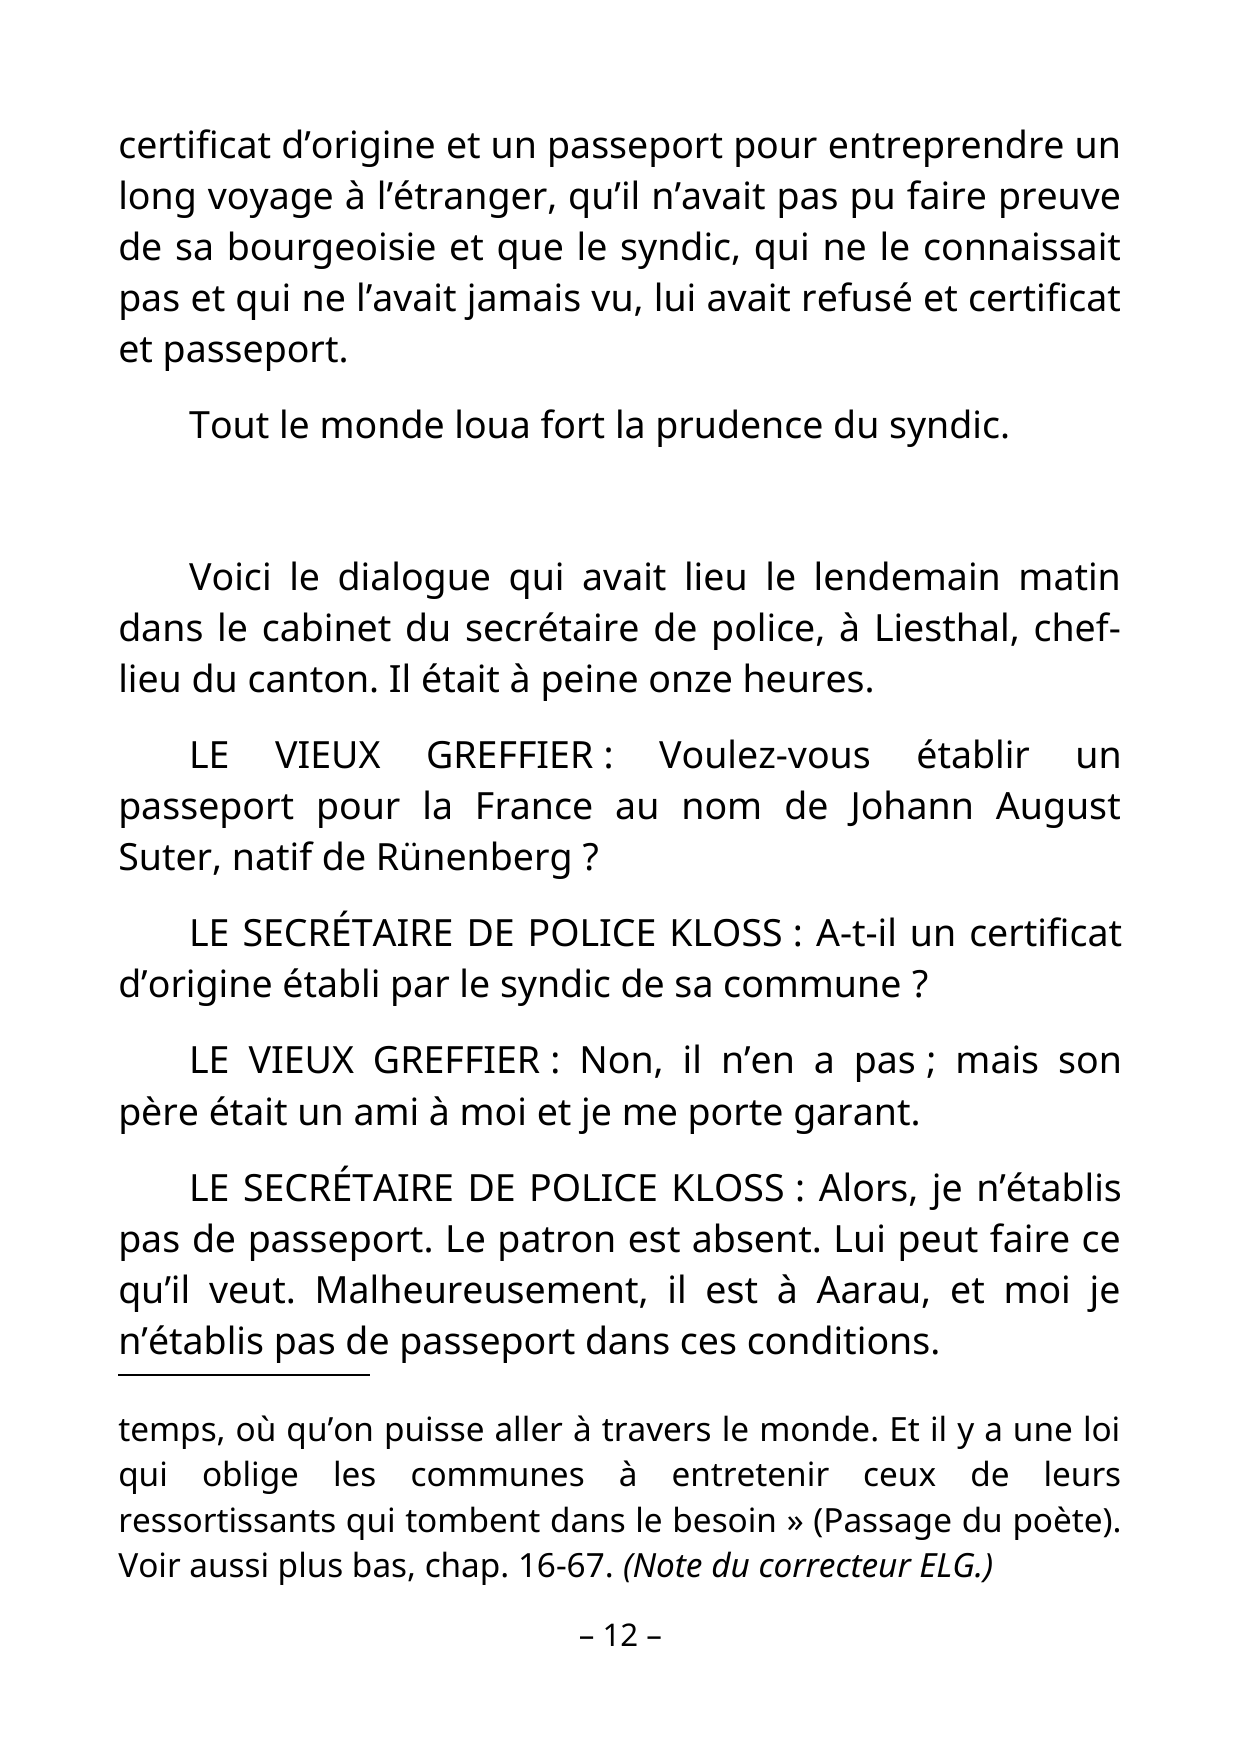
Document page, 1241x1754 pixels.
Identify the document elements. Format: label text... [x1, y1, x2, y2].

text Tout le monde loua fort la prudence du syndic. [118, 398, 1122, 449]
text LE VIEUX GREFFIER : Voulez-vous établir un passeport pour la France au nom de Johann August Suter, natif de Rünenberg ? [118, 728, 1122, 882]
text Voici le dialogue qui avait lieu le lendemain matin dans le cabinet du secrétaire de police, à Liesthal, chef-lieu du canton. Il était à peine onze heures. [118, 550, 1122, 703]
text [118, 118, 1122, 373]
text LE SECRÉTAIRE DE POLICE KLOSS : Alors, je n’établis pas de passeport. Le patron est absent. Lui peut faire ce qu’il veut. Malheureusement, il est à Aarau, et moi je n’établis pas de passeport dans ces conditions. [118, 1161, 1122, 1365]
text LE SECRÉTAIRE DE POLICE KLOSS : A-t-il un certificat d’origine établi par le syndic de sa commune ? [118, 907, 1122, 1009]
text LE VIEUX GREFFIER : Non, il n’en a pas ; mais son père était un ami à moi et je me porte garant. [118, 1034, 1122, 1136]
